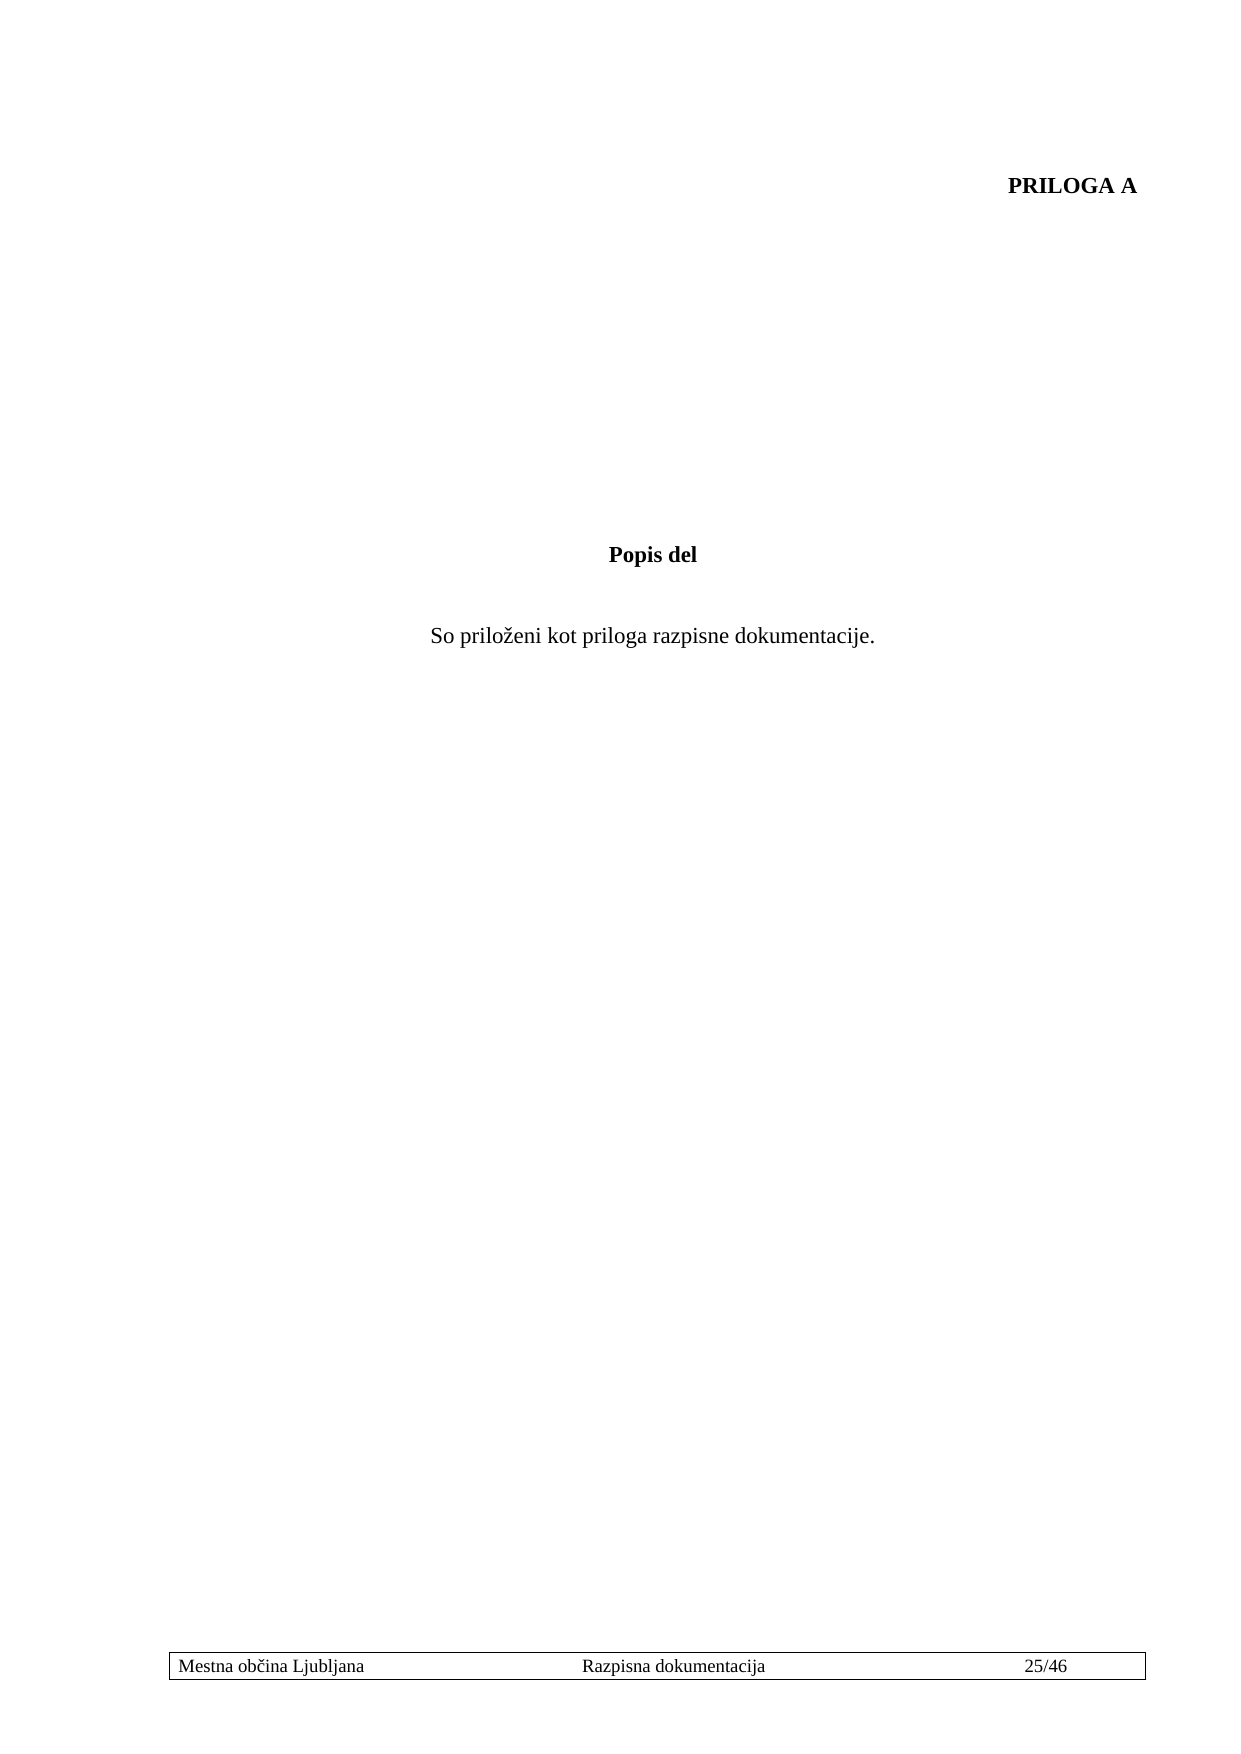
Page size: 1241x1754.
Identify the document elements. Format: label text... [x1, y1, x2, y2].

text So priloženi kot priloga razpisne dokumentacije. [169, 623, 1137, 649]
text PRILOGA A [66, 172, 1137, 198]
text Popis del [169, 541, 1137, 567]
